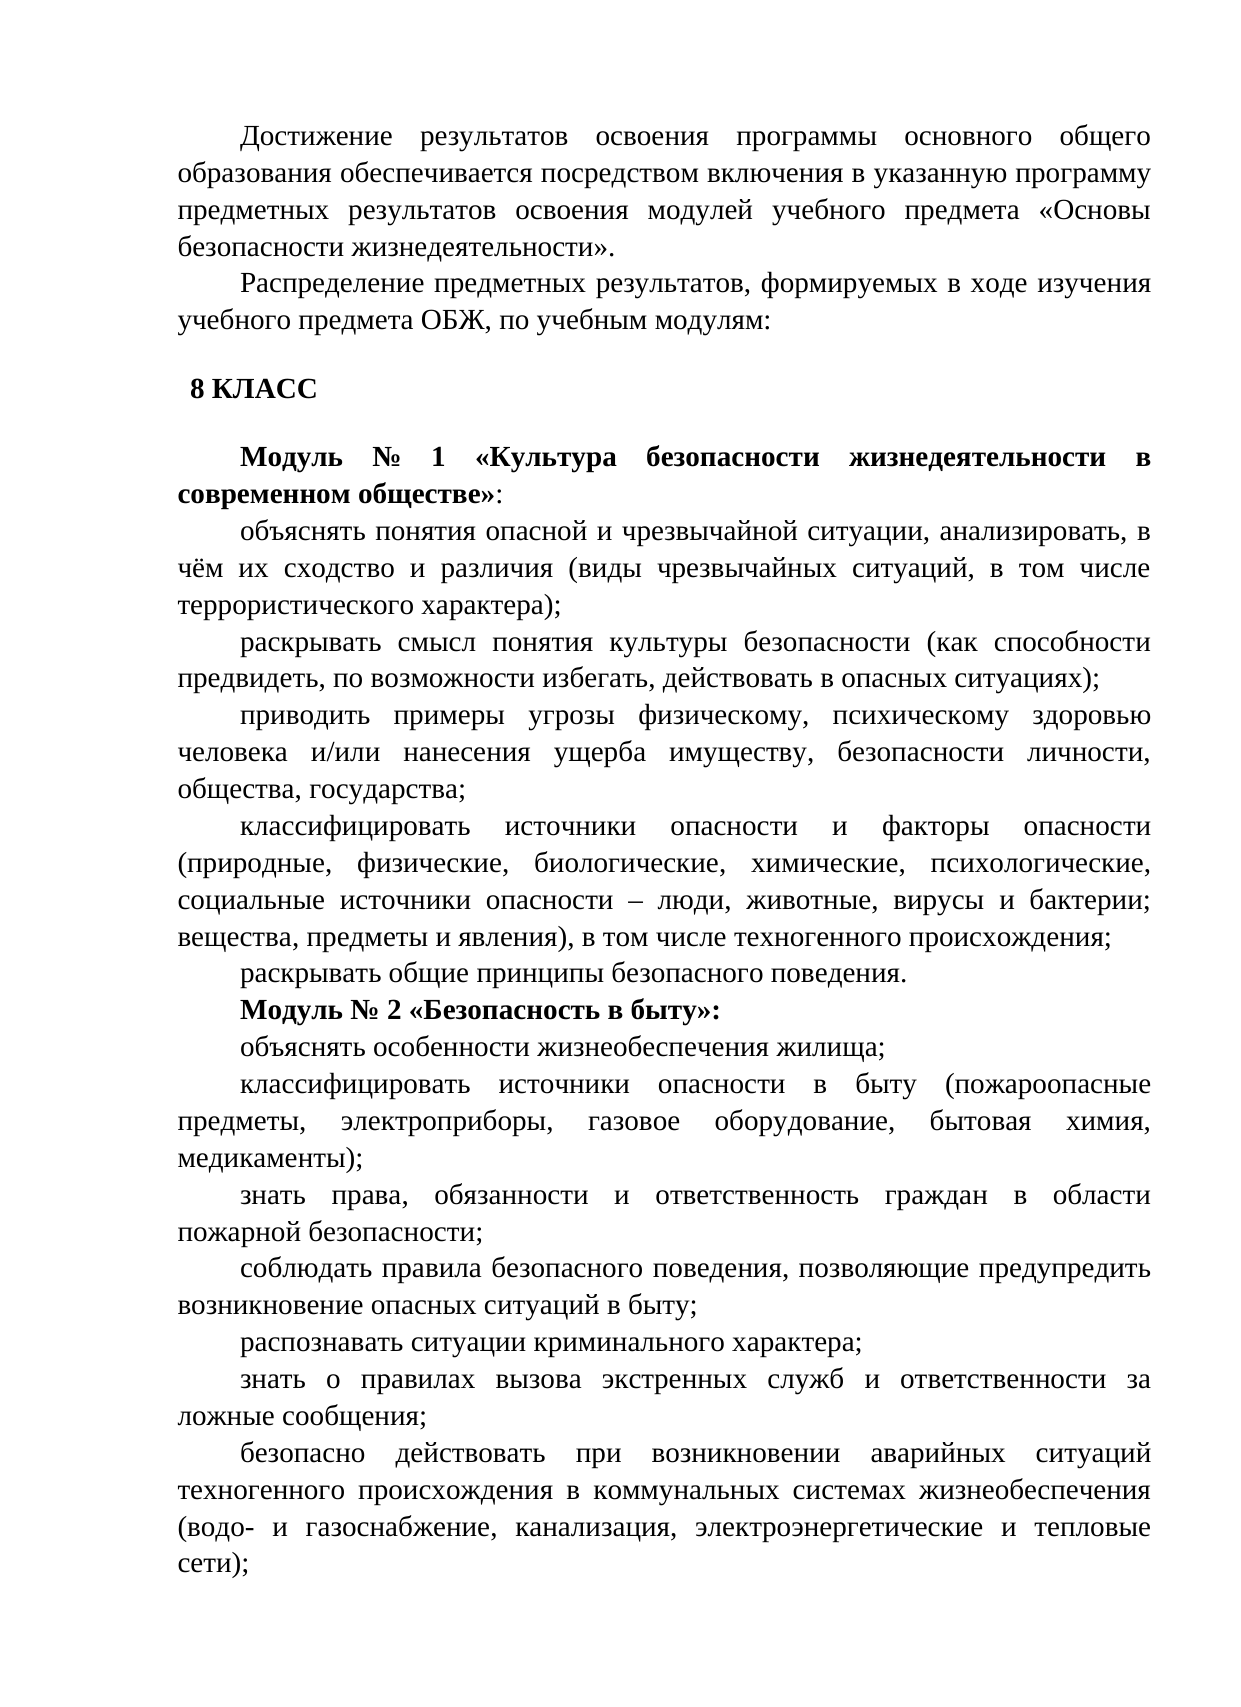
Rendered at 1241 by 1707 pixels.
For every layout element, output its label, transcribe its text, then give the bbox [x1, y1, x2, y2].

text раскрывать общие принципы безопасного поведения. [177, 956, 1152, 989]
text классифицировать источники опасности и факторы опасности (природные, физические, биологические, химические, психологические, социальные источники опасности – люди, животные, вирусы и бактерии; вещества, предметы и явления), в том числе техногенного происхождения; [177, 808, 1152, 952]
text раскрывать смысл понятия культуры безопасности (как способности предвидеть, по возможности избегать, действовать в опасных ситуациях); [177, 624, 1152, 694]
text знать о правилах вызова экстренных служб и ответственности за ложные сообщения; [177, 1361, 1152, 1432]
text Достижение результатов освоения программы основного общего образования обеспечивается посредством включения в указанную программу предметных результатов освоения модулей учебного предмета «Основы безопасности жизнедеятельности». [177, 118, 1152, 262]
text соблюдать правила безопасного поведения, позволяющие предупредить возникновение опасных ситуаций в быту; [177, 1251, 1152, 1321]
text распознавать ситуации криминального характера; [177, 1324, 1152, 1358]
text Распределение предметных результатов, формируемых в ходе изучения учебного предмета ОБЖ, по учебным модулям: [177, 266, 1152, 336]
text Модуль № 1 «Культура безопасности жизнедеятельности в современном обществе»: [177, 439, 1152, 510]
text объяснять особенности жизнеобеспечения жилища; [177, 1029, 1152, 1063]
text классифицировать источники опасности в быту (пожароопасные предметы, электроприборы, газовое оборудование, бытовая химия, медикаменты); [177, 1066, 1152, 1173]
text знать права, обязанности и ответственность граждан в области пожарной безопасности; [177, 1177, 1152, 1247]
text Модуль № 2 «Безопасность в быту»: [177, 992, 1152, 1026]
text 8 КЛАСС [190, 371, 1152, 404]
text безопасно действовать при возникновении аварийных ситуаций техногенного происхождения в коммунальных системах жизнеобеспечения (водо- и газоснабжение, канализация, электроэнергетические и тепловые сети); [177, 1435, 1152, 1579]
text приводить примеры угрозы физическому, психическому здоровью человека и/или нанесения ущерба имуществу, безопасности личности, общества, государства; [177, 697, 1152, 805]
text объяснять понятия опасной и чрезвычайной ситуации, анализировать, в чём их сходство и различия (виды чрезвычайных ситуаций, в том числе террористического характера); [177, 513, 1152, 620]
